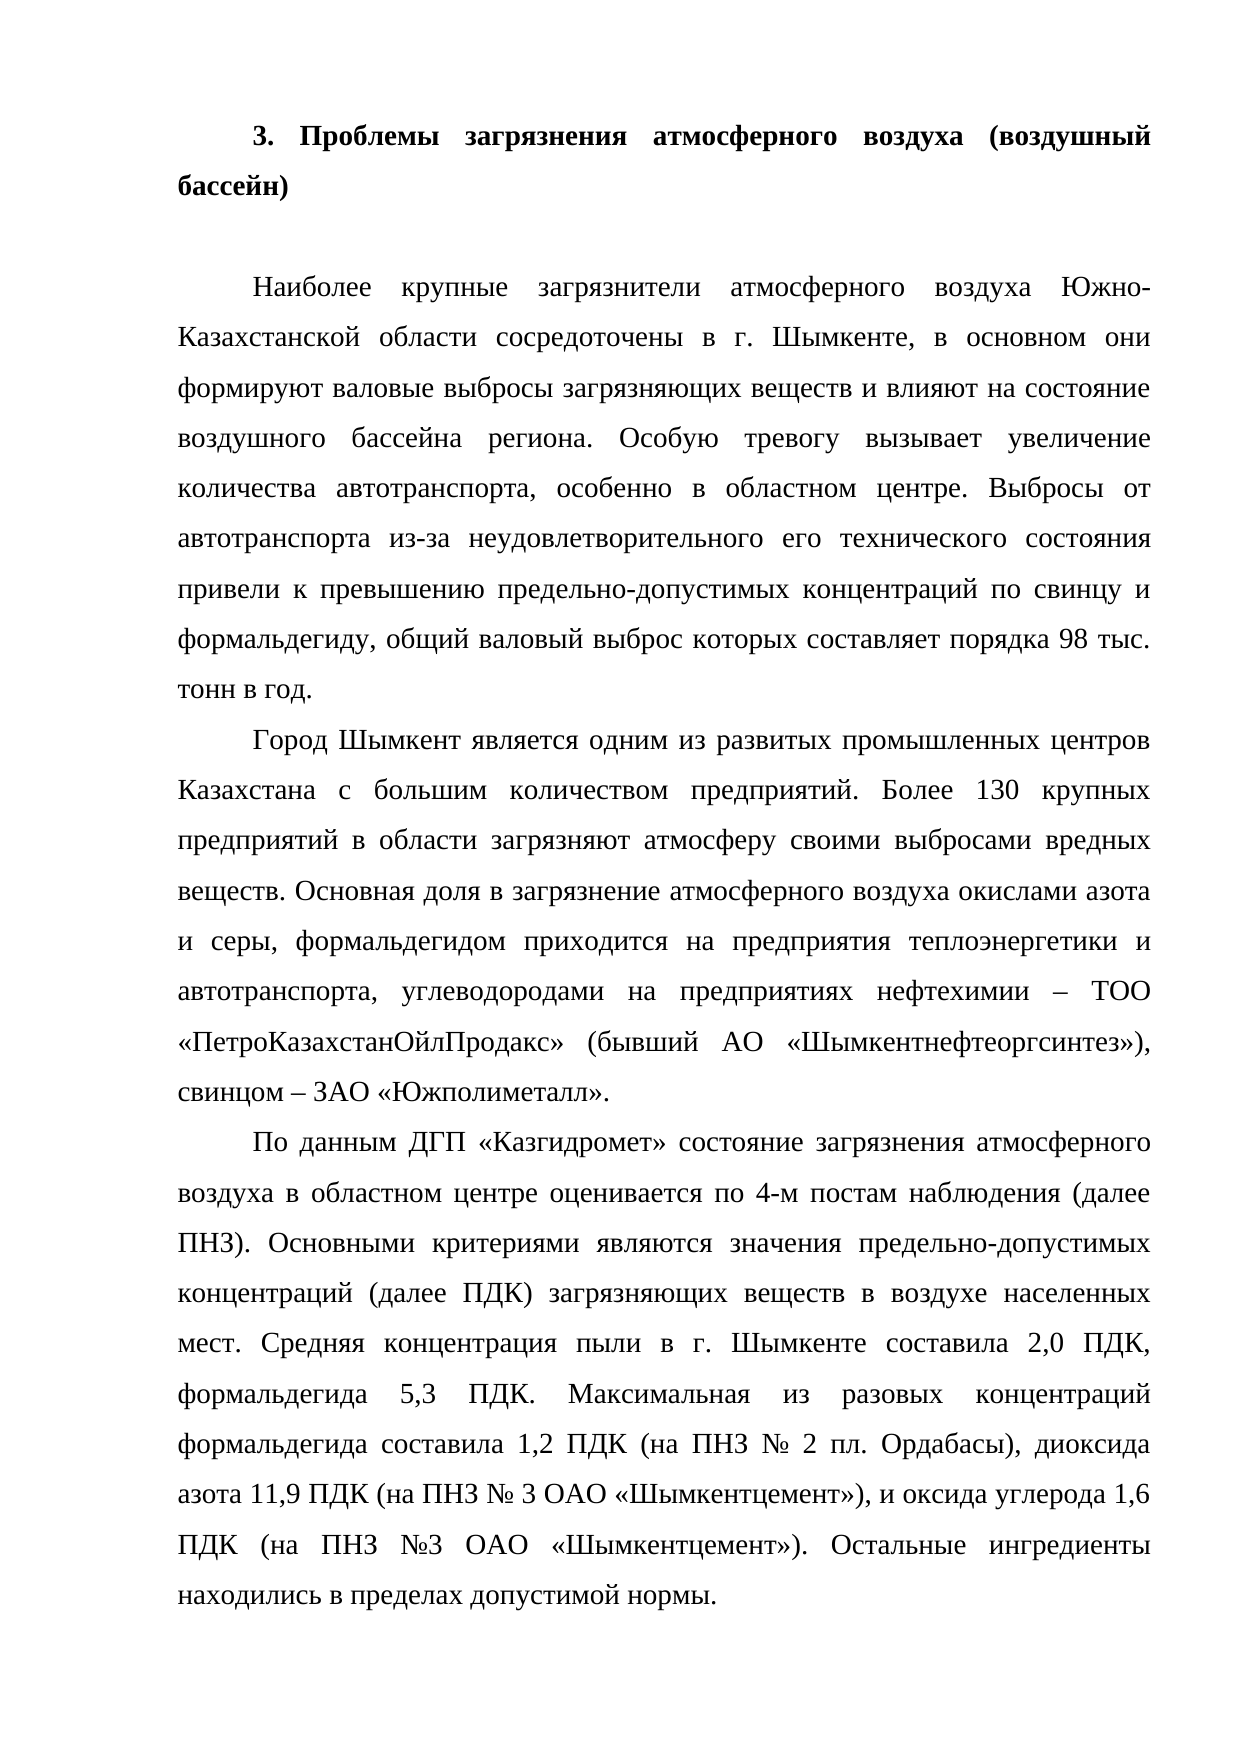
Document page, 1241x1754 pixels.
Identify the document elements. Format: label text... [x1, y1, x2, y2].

text По данным ДГП «Казгидромет» состояние загрязнения атмосферного воздуха в областном центре оценивается по 4-м постам наблюдения (далее ПНЗ). Основными критериями являются значения предельно-допустимых концентраций (далее ПДК) загрязняющих веществ в воздухе населенных мест. Средняя концентрация пыли в г. Шымкенте составила 2,0 ПДК, формальдегида 5,3 ПДК. Максимальная из разовых концентраций формальдегида составила 1,2 ПДК (на ПНЗ № 2 пл. Ордабасы), диоксида азота 11,9 ПДК (на ПНЗ № 3 ОАО «Шымкентцемент»), и оксида углерода 1,6 ПДК (на ПНЗ №3 ОАО «Шымкентцемент»). Остальные ингредиенты находились в пределах допустимой нормы. [177, 1124, 1152, 1611]
text 3. Проблемы загрязнения атмосферного воздуха (воздушный бассейн) [177, 118, 1152, 202]
text Наиболее крупные загрязнители атмосферного воздуха Южно-Казахстанской области сосредоточены в г. Шымкенте, в основном они формируют валовые выбросы загрязняющих веществ и влияют на состояние воздушного бассейна региона. Особую тревогу вызывает увеличение количества автотранспорта, особенно в областном центре. Выбросы от автотранспорта из-за неудовлетворительного его технического состояния привели к превышению предельно-допустимых концентраций по свинцу и формальдегиду, общий валовый выброс которых составляет порядка 98 тыс. тонн в год. [177, 269, 1152, 705]
text Город Шымкент является одним из развитых промышленных центров Казахстана с большим количеством предприятий. Более 130 крупных предприятий в области загрязняют атмосферу своими выбросами вредных веществ. Основная доля в загрязнение атмосферного воздуха окислами азота и серы, формальдегидом приходится на предприятия теплоэнергетики и автотранспорта, углеводородами на предприятиях нефтехимии – ТОО «ПетроКазахстанОйлПродакс» (бывший АО «Шымкентнефтеоргсинтез»), свинцом – ЗАО «Южполиметалл». [177, 722, 1152, 1108]
